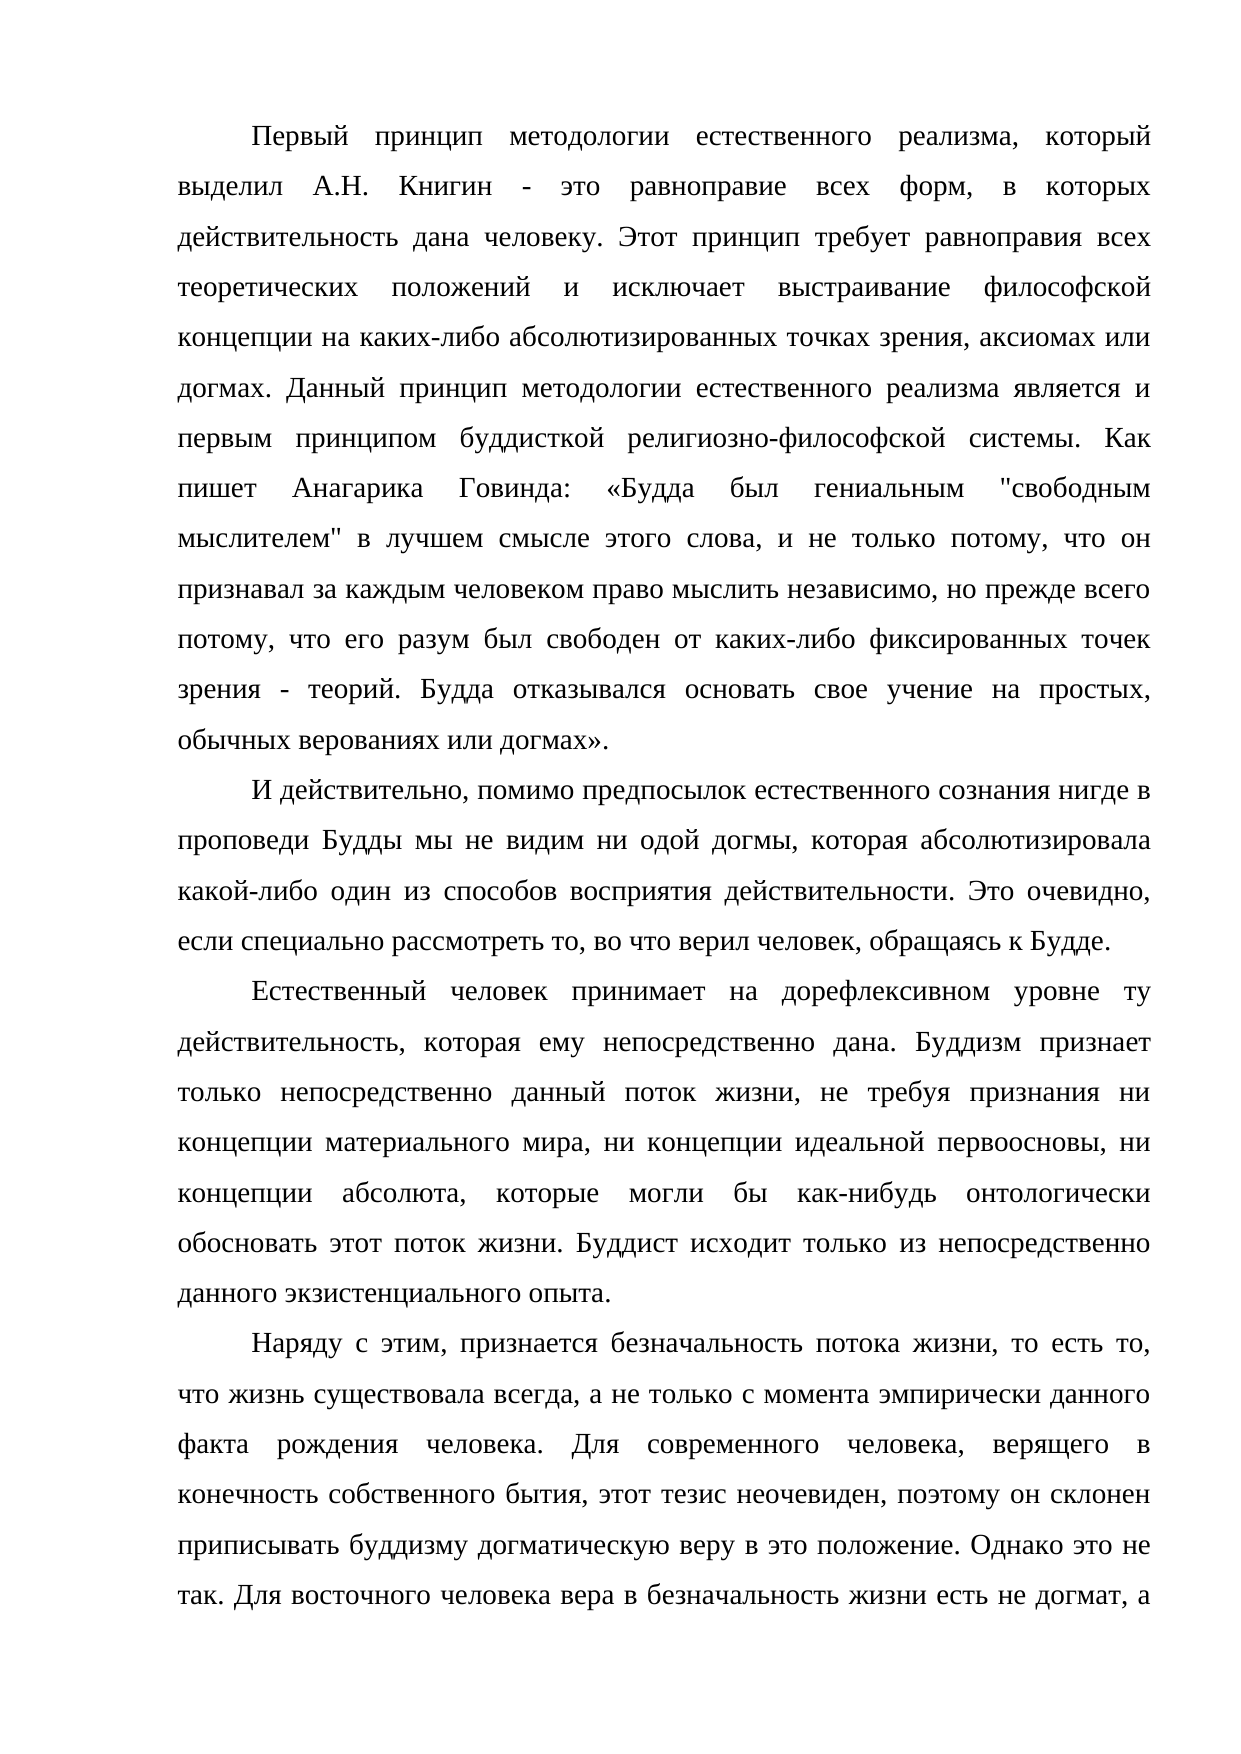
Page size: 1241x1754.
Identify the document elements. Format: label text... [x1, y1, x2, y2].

text Первый принцип методологии естественного реализма, который выделил А.Н. Книгин - это равноправие всех форм, в которых действительность дана человеку. Этот принцип требует равноправия всех теоретических положений и исключает выстраивание философской концепции на каких-либо абсолютизированных точках зрения, аксиомах или догмах. Данный принцип методологии естественного реализма является и первым принципом буддисткой религиозно-философской системы. Как пишет Анагарика Говинда: «Будда был гениальным "свободным мыслителем" в лучшем смысле этого слова, и не только потому, что он признавал за каждым человеком право мыслить независимо, но прежде всего потому, что его разум был свободен от каких-либо фиксированных точек зрения - теорий. Будда отказывался основать свое учение на простых, обычных верованиях или догмах». [177, 118, 1152, 755]
text И действительно, помимо предпосылок естественного сознания нигде в проповеди Будды мы не видим ни одой догмы, которая абсолютизировала какой-либо один из способов восприятия действительности. Это очевидно, если специально рассмотреть то, во что верил человек, обращаясь к Будде. [177, 772, 1152, 957]
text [177, 1326, 1152, 1611]
text Естественный человек принимает на дорефлексивном уровне ту действительность, которая ему непосредственно дана. Буддизм признает только непосредственно данный поток жизни, не требуя признания ни концепции материального мира, ни концепции идеальной первоосновы, ни концепции абсолюта, которые могли бы как-нибудь онтологически обосновать этот поток жизни. Буддист исходит только из непосредственно данного экзистенциального опыта. [177, 973, 1152, 1309]
